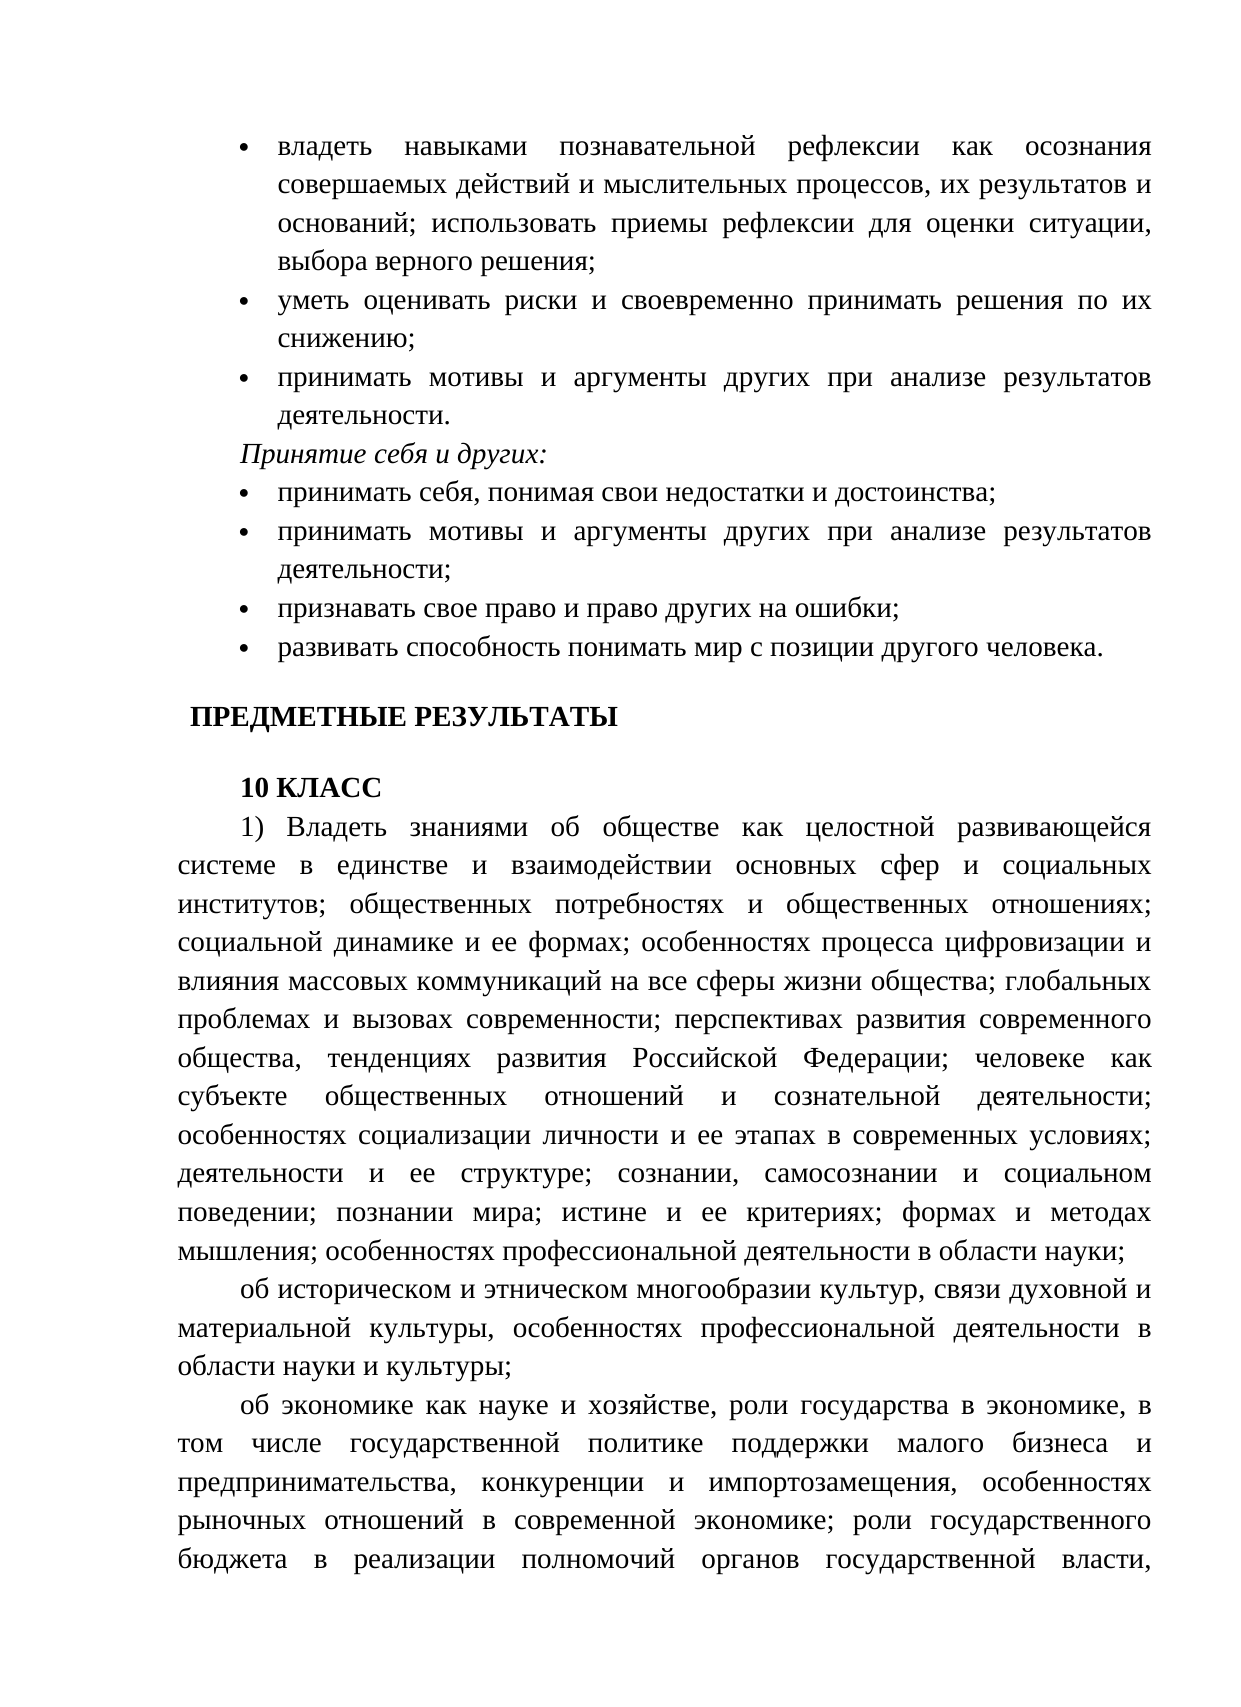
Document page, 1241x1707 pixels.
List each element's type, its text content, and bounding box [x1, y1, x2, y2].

list принимать мотивы и аргументы других при анализе результатов деятельности; [240, 513, 1152, 585]
list развивать способность понимать мир с позиции другого человека. [240, 629, 1152, 662]
list уметь оценивать риски и своевременно принимать решения по их снижению; [240, 282, 1152, 354]
text ПРЕДМЕТНЫЕ РЕЗУЛЬТАТЫ [190, 699, 1152, 733]
list принимать себя, понимая свои недостатки и достоинства; [240, 474, 1152, 508]
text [177, 1387, 1152, 1574]
text об историческом и этническом многообразии культур, связи духовной и материальной культуры, особенностях профессиональной деятельности в области науки и культуры; [177, 1271, 1152, 1382]
list принимать мотивы и аргументы других при анализе результатов деятельности. [240, 359, 1152, 431]
text 10 КЛАСС [177, 770, 1152, 804]
text Принятие себя и других: [177, 436, 1152, 469]
text 1) Владеть знаниями об обществе как целостной развивающейся системе в единстве и взаимодействии основных сфер и социальных институтов; общественных потребностях и общественных отношениях; социальной динамике и ее формах; особенностях процесса цифровизации и влияния массовых коммуникаций на все сферы жизни общества; глобальных проблемах и вызовах современности; перспективах развития современного общества, тенденциях развития Российской Федерации; человеке как субъекте общественных отношений и сознательной деятельности; особенностях социализации личности и ее этапах в современных условиях; деятельности и ее структуре; сознании, самосознании и социальном поведении; познании мира; истине и ее критериях; формах и методах мышления; особенностях профессиональной деятельности в области науки; [177, 809, 1152, 1266]
list владеть навыками познавательной рефлексии как осознания совершаемых действий и мыслительных процессов, их результатов и оснований; использовать приемы рефлексии для оценки ситуации, выбора верного решения; [240, 128, 1152, 277]
list признавать свое право и право других на ошибки; [240, 590, 1152, 624]
